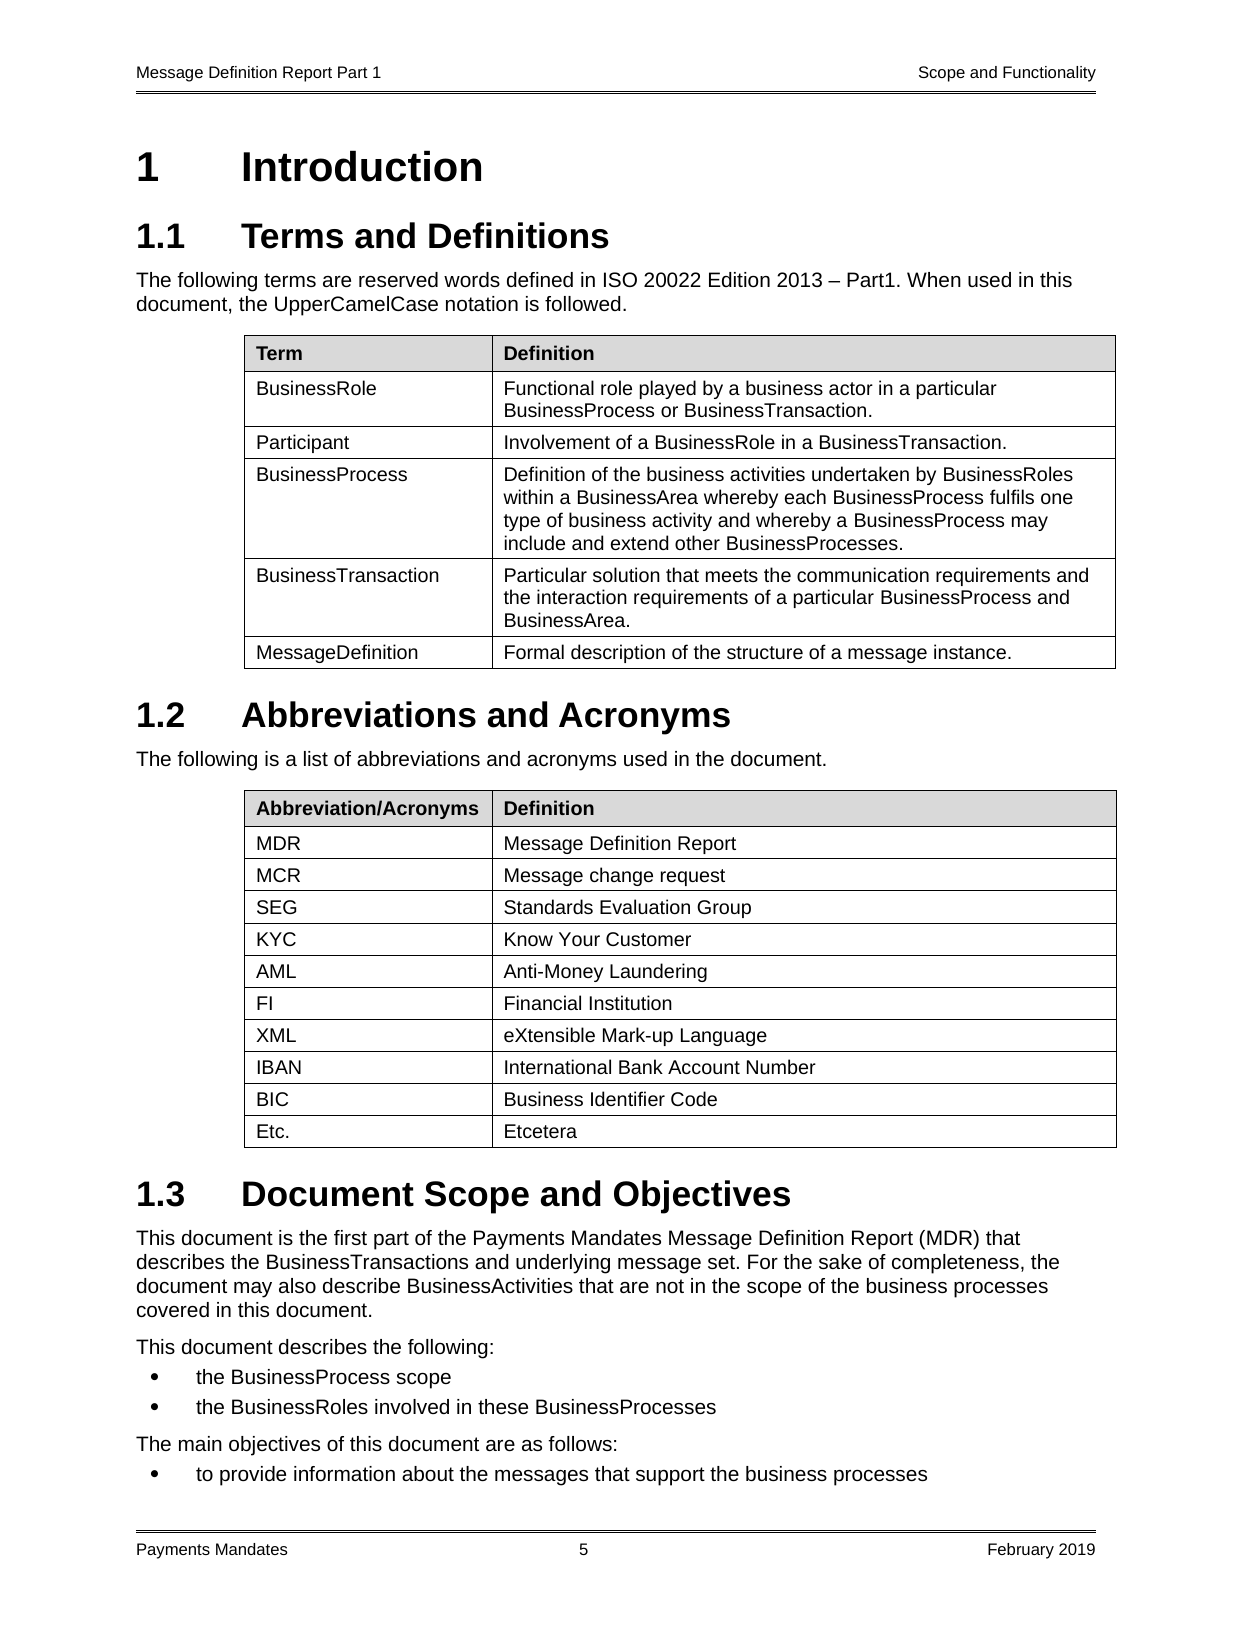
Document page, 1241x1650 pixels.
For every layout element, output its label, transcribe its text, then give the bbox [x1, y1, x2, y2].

table_cell Involvement of a BusinessRole in a BusinessTransaction. [493, 427, 1115, 458]
table_cell Definition of the business activities undertaken by BusinessRoles within a BusinessArea whereby each BusinessProcess fulfils one type of business activity and whereby a BusinessProcess may include and extend other BusinessProcesses. [493, 459, 1115, 558]
table_header Definition [493, 791, 1116, 826]
table_cell Particular solution that meets the communication requirements and the interaction requirements of a particular BusinessProcess and BusinessArea. [493, 559, 1115, 636]
table_cell Message Definition Report [493, 827, 1116, 858]
table_cell SEG [245, 891, 492, 922]
subtitle Document Scope and Objectives [136, 1173, 1104, 1214]
table_cell BusinessProcess [245, 459, 492, 558]
table_cell Functional role played by a business actor in a particular BusinessProcess or BusinessTransaction. [493, 372, 1115, 426]
table_cell BusinessRole [245, 372, 492, 426]
text This document describes the following: [136, 1334, 1104, 1358]
subtitle Terms and Definitions [136, 215, 1104, 256]
table_cell BIC [245, 1084, 492, 1115]
text The main objectives of this document are as follows: [136, 1432, 1104, 1456]
text The following is a list of abbreviations and acronyms used in the document. [136, 747, 1104, 771]
table_cell BusinessTransaction [245, 559, 492, 636]
table_cell FI [245, 988, 492, 1019]
table_cell XML [245, 1020, 492, 1051]
subtitle Abbreviations and Acronyms [136, 694, 1104, 735]
text This document is the first part of the Payments Mandates Message Definition Report (MDR) that describes the BusinessTransactions and underlying message set. For the sake of completeness, the document may also describe BusinessActivities that are not in the scope of the business processes covered in this document. [136, 1226, 1104, 1322]
table_cell eXtensible Mark-up Language [493, 1020, 1116, 1051]
table_cell Participant [245, 427, 492, 458]
table_cell Formal description of the structure of a message instance. [493, 637, 1115, 668]
list to provide information about the messages that support the business processes [151, 1462, 1104, 1486]
table_header Term [245, 336, 492, 371]
subtitle Introduction [136, 142, 1104, 190]
text The following terms are reserved words defined in ISO 20022 Edition 2013 – Part1. When used in this document, the UpperCamelCase notation is followed. [136, 268, 1104, 316]
table_cell Anti-Money Laundering [493, 956, 1116, 987]
table_cell MessageDefinition [245, 637, 492, 668]
table_cell Etcetera [493, 1116, 1116, 1147]
table_cell Financial Institution [493, 988, 1116, 1019]
table_cell Business Identifier Code [493, 1084, 1116, 1115]
table_cell Message change request [493, 859, 1116, 890]
table_cell KYC [245, 924, 492, 954]
table_header Definition [493, 336, 1115, 371]
table_cell Etc. [245, 1116, 492, 1147]
list the BusinessProcess scope [151, 1365, 1104, 1389]
table_cell Know Your Customer [493, 924, 1116, 954]
table_cell AML [245, 956, 492, 987]
table_cell MCR [245, 859, 492, 890]
table_cell International Bank Account Number [493, 1052, 1116, 1083]
table_header Abbreviation/Acronyms [245, 791, 492, 826]
table_cell MDR [245, 827, 492, 858]
table_cell Standards Evaluation Group [493, 891, 1116, 922]
list the BusinessRoles involved in these BusinessProcesses [151, 1395, 1104, 1419]
table_cell IBAN [245, 1052, 492, 1083]
